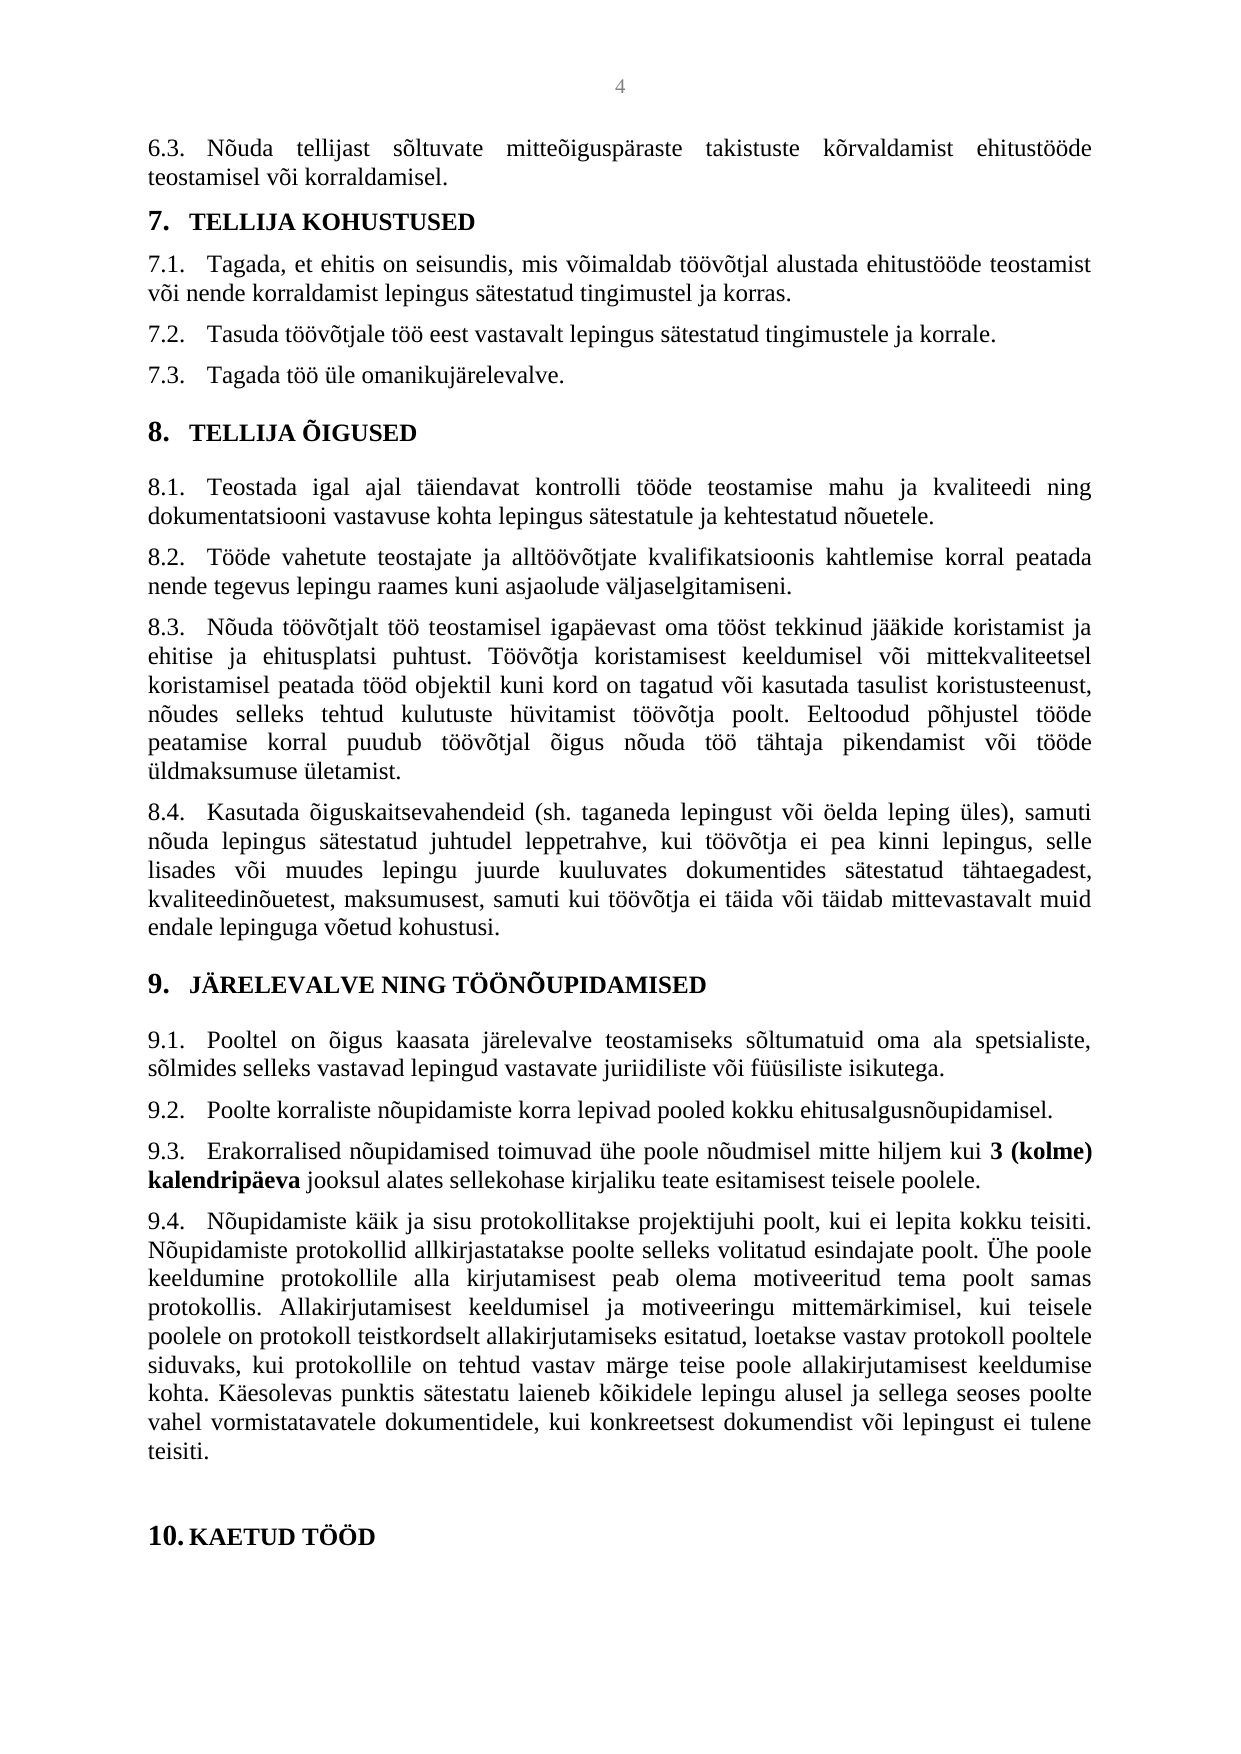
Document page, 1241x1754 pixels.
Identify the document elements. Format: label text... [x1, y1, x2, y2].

list Erakorralised nõupidamised toimuvad ühe poole nõudmisel mitte hiljem kui 3 (kolme) kalendripäeva jooksul alates sellekohase kirjaliku teate esitamisest teisele poolele. [148, 1136, 1093, 1193]
list Nõuda töövõtjalt töö teostamisel igapäevast oma tööst tekkinud jääkide koristamist ja ehitise ja ehitusplatsi puhtust. Töövõtja koristamisest keeldumisel või mittekvaliteetsel koristamisel peatada tööd objektil kuni kord on tagatud või kasutada tasulist koristusteenust, nõudes selleks tehtud kulutuste hüvitamist töövõtja poolt. Eeltoodud põhjustel tööde peatamise korral puudub töövõtjal õigus nõuda töö tähtaja pikendamist või tööde üldmaksumuse ületamist. [148, 612, 1093, 785]
list JÄRELEVALVE NING TÖÖNÕUPIDAMISED [148, 966, 1093, 1000]
list KAETUD TÖÖD [148, 1518, 1093, 1552]
list Poolte korraliste nõupidamiste korra lepivad pooled kokku ehitusalgusnõupidamisel. [148, 1095, 1093, 1123]
list Tellija õigused [148, 414, 1093, 447]
list Nõuda tellijast sõltuvate mitteõiguspäraste takistuste kõrvaldamist ehitustööde teostamisel või korraldamisel. [148, 133, 1093, 190]
list Tagada töö üle omanikujärelevalve. [148, 360, 1093, 389]
list Teostada igal ajal täiendavat kontrolli tööde teostamise mahu ja kvaliteedi ning dokumentatsiooni vastavuse kohta lepingus sätestatule ja kehtestatud nõuetele. [148, 472, 1093, 530]
list Tasuda töövõtjale töö eest vastavalt lepingus sätestatud tingimustele ja korrale. [148, 319, 1093, 348]
list Tööde vahetute teostajate ja alltöövõtjate kvalifikatsioonis kahtlemise korral peatada nende tegevus lepingu raames kuni asjaolude väljaselgitamiseni. [148, 542, 1093, 600]
list Tagada, et ehitis on seisundis, mis võimaldab töövõtjal alustada ehitustööde teostamist või nende korraldamist lepingus sätestatud tingimustel ja korras. [148, 249, 1093, 306]
list Tellija kohustused [148, 203, 1093, 236]
list Kasutada õiguskaitsevahendeid (sh. taganeda lepingust või öelda leping üles), samuti nõuda lepingus sätestatud juhtudel leppetrahve, kui töövõtja ei pea kinni lepingus, selle lisades või muudes lepingu juurde kuuluvates dokumentides sätestatud tähtaegadest, kvaliteedinõuetest, maksumusest, samuti kui töövõtja ei täida või täidab mittevastavalt muid endale lepinguga võetud kohustusi. [148, 797, 1093, 941]
list Nõupidamiste käik ja sisu protokollitakse projektijuhi poolt, kui ei lepita kokku teisiti. Nõupidamiste protokollid allkirjastatakse poolte selleks volitatud esindajate poolt. Ühe poole keeldumine protokollile alla kirjutamisest peab olema motiveeritud tema poolt samas protokollis. Allakirjutamisest keeldumisel ja motiveeringu mittemärkimisel, kui teisele poolele on protokoll teistkordselt allakirjutamiseks esitatud, loetakse vastav protokoll pooltele siduvaks, kui protokollile on tehtud vastav märge teise poole allakirjutamisest keeldumise kohta. Käesolevas punktis sätestatu laieneb kõikidele lepingu alusel ja sellega seoses poolte vahel vormistatavatele dokumentidele, kui konkreetsest dokumendist või lepingust ei tulene teisiti. [148, 1206, 1093, 1465]
list Pooltel on õigus kaasata järelevalve teostamiseks sõltumatuid oma ala spetsialiste, sõlmides selleks vastavad lepingud vastavate juriidiliste või füüsiliste isikutega. [148, 1025, 1093, 1082]
